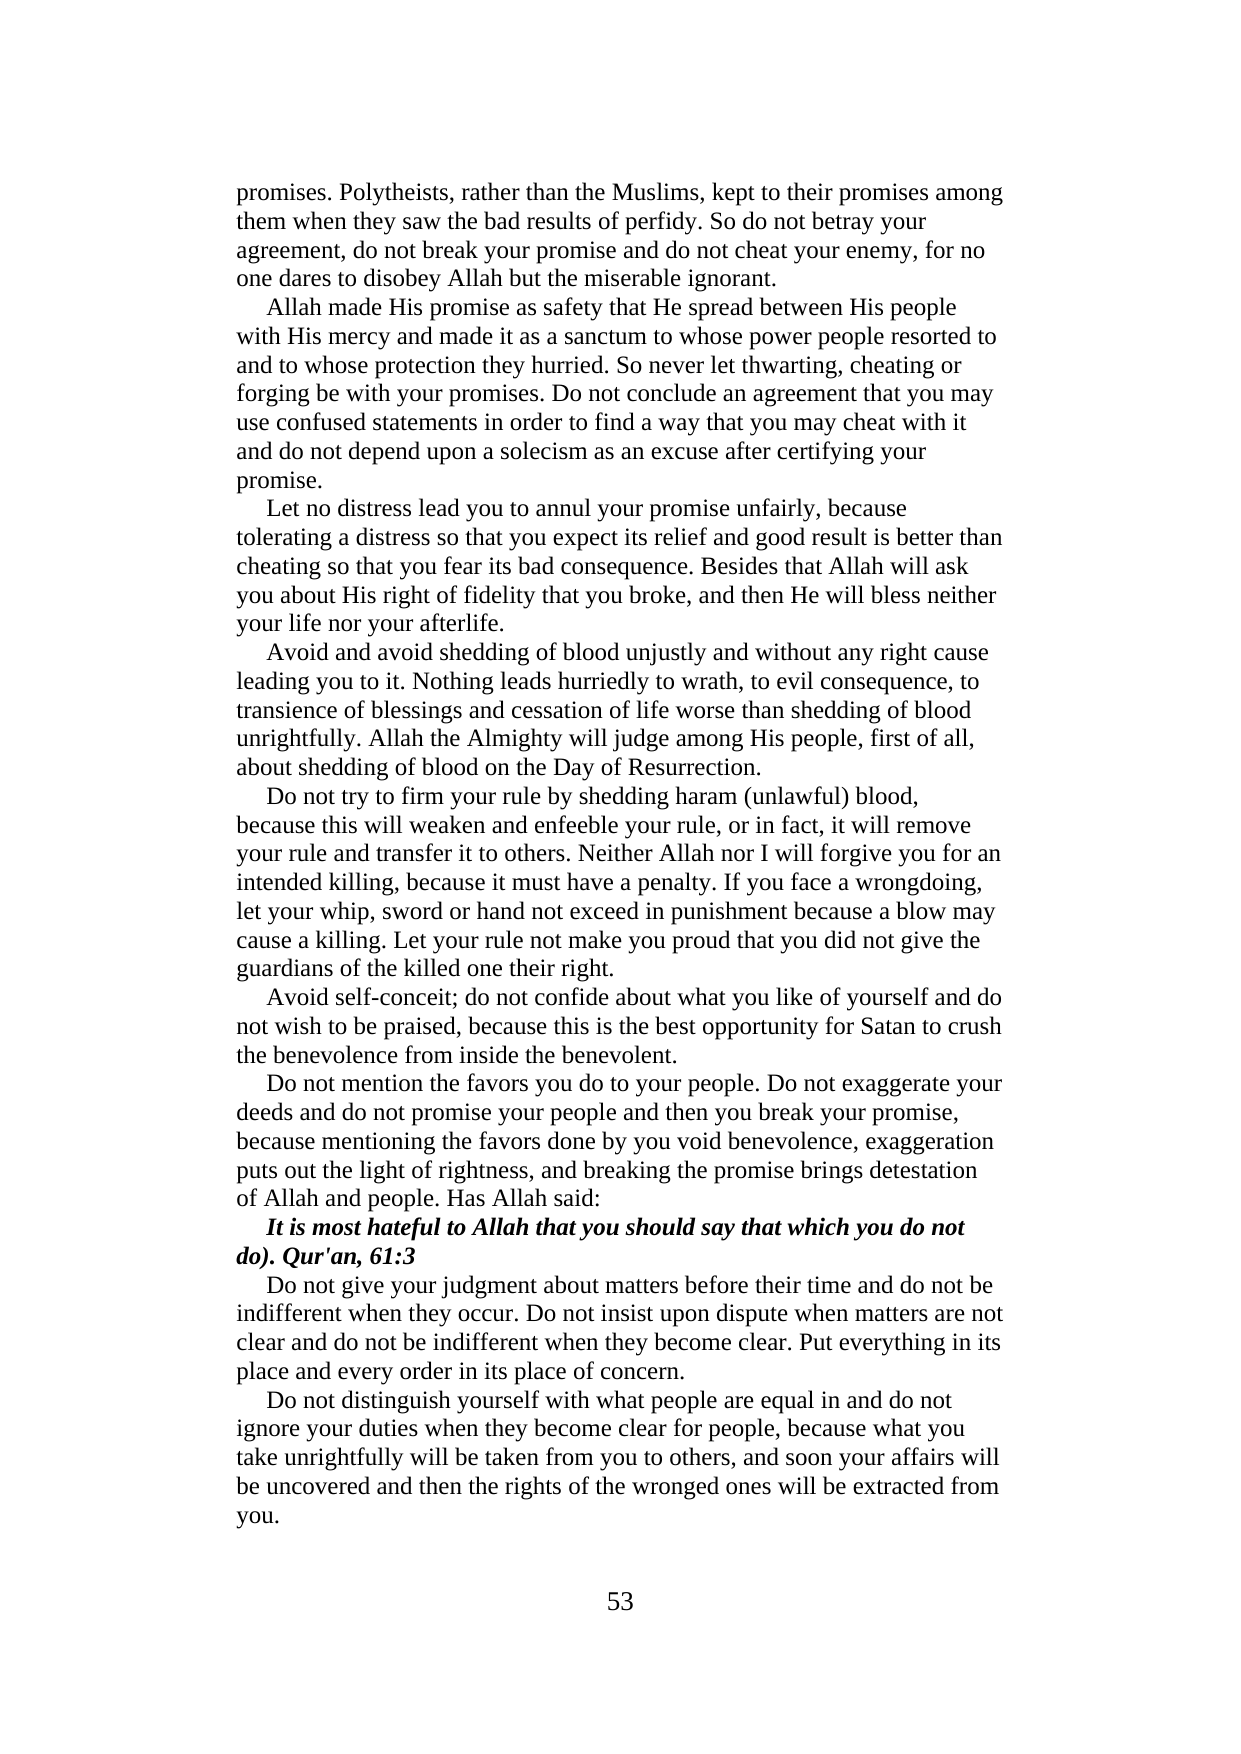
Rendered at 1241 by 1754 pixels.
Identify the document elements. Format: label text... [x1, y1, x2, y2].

text Do not try to firm your rule by shedding haram (unlawful) blood, because this will weaken and enfeeble your rule, or in fact, it will remove your rule and transfer it to others. Neither Allah nor I will forgive you for an intended killing, because it must have a penalty. If you face a wrongdoing, let your whip, sword or hand not exceed in punishment because a blow may cause a killing. Let your rule not make you proud that you did not give the guardians of the killed one their right. [236, 781, 1004, 982]
text Do not distinguish yourself with what people are equal in and do not ignore your duties when they become clear for people, because what you take unrightfully will be taken from you to others, and soon your affairs will be uncovered and then the rights of the wronged ones will be extracted from you. [236, 1385, 1004, 1528]
text Allah made His promise as safety that He spread between His people with His mercy and made it as a sanctum to whose power people resorted to and to whose protection they hurried. So never let thwarting, cheating or forging be with your promises. Do not conclude an agreement that you may use confused statements in order to find a way that you may cheat with it and do not depend upon a solecism as an excuse after certifying your promise. [236, 292, 1004, 493]
text It is most hateful to Allah that you should say that which you do not do). Qur'an, 61:3 [236, 1212, 1004, 1270]
text Do not give your judgment about matters before their time and do not be indifferent when they occur. Do not insist upon dispute when matters are not clear and do not be indifferent when they become clear. Put everything in its place and every order in its place of concern. [236, 1270, 1004, 1385]
text Do not mention the favors you do to your people. Do not exaggerate your deeds and do not promise your people and then you break your promise, because mentioning the favors done by you void benevolence, exaggeration puts out the light of rightness, and breaking the promise brings detestation of Allah and people. Has Allah said: [236, 1068, 1004, 1212]
text Let no distress lead you to annul your promise unfairly, because tolerating a distress so that you expect its relief and good result is better than cheating so that you fear its bad consequence. Besides that Allah will ask you about His right of fidelity that you broke, and then He will bless neither your life nor your afterlife. [236, 493, 1004, 637]
text Avoid self-conceit; do not confide about what you like of yourself and do not wish to be praised, because this is the best opportunity for Satan to crush the benevolence from inside the benevolent. [236, 982, 1004, 1068]
text Avoid and avoid shedding of blood unjustly and without any right cause leading you to it. Nothing leads hurriedly to wrath, to evil consequence, to transience of blessings and cessation of life worse than shedding of blood unrightfully. Allah the Almighty will judge among His people, first of all, about shedding of blood on the Day of Resurrection. [236, 637, 1004, 781]
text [236, 177, 1004, 292]
